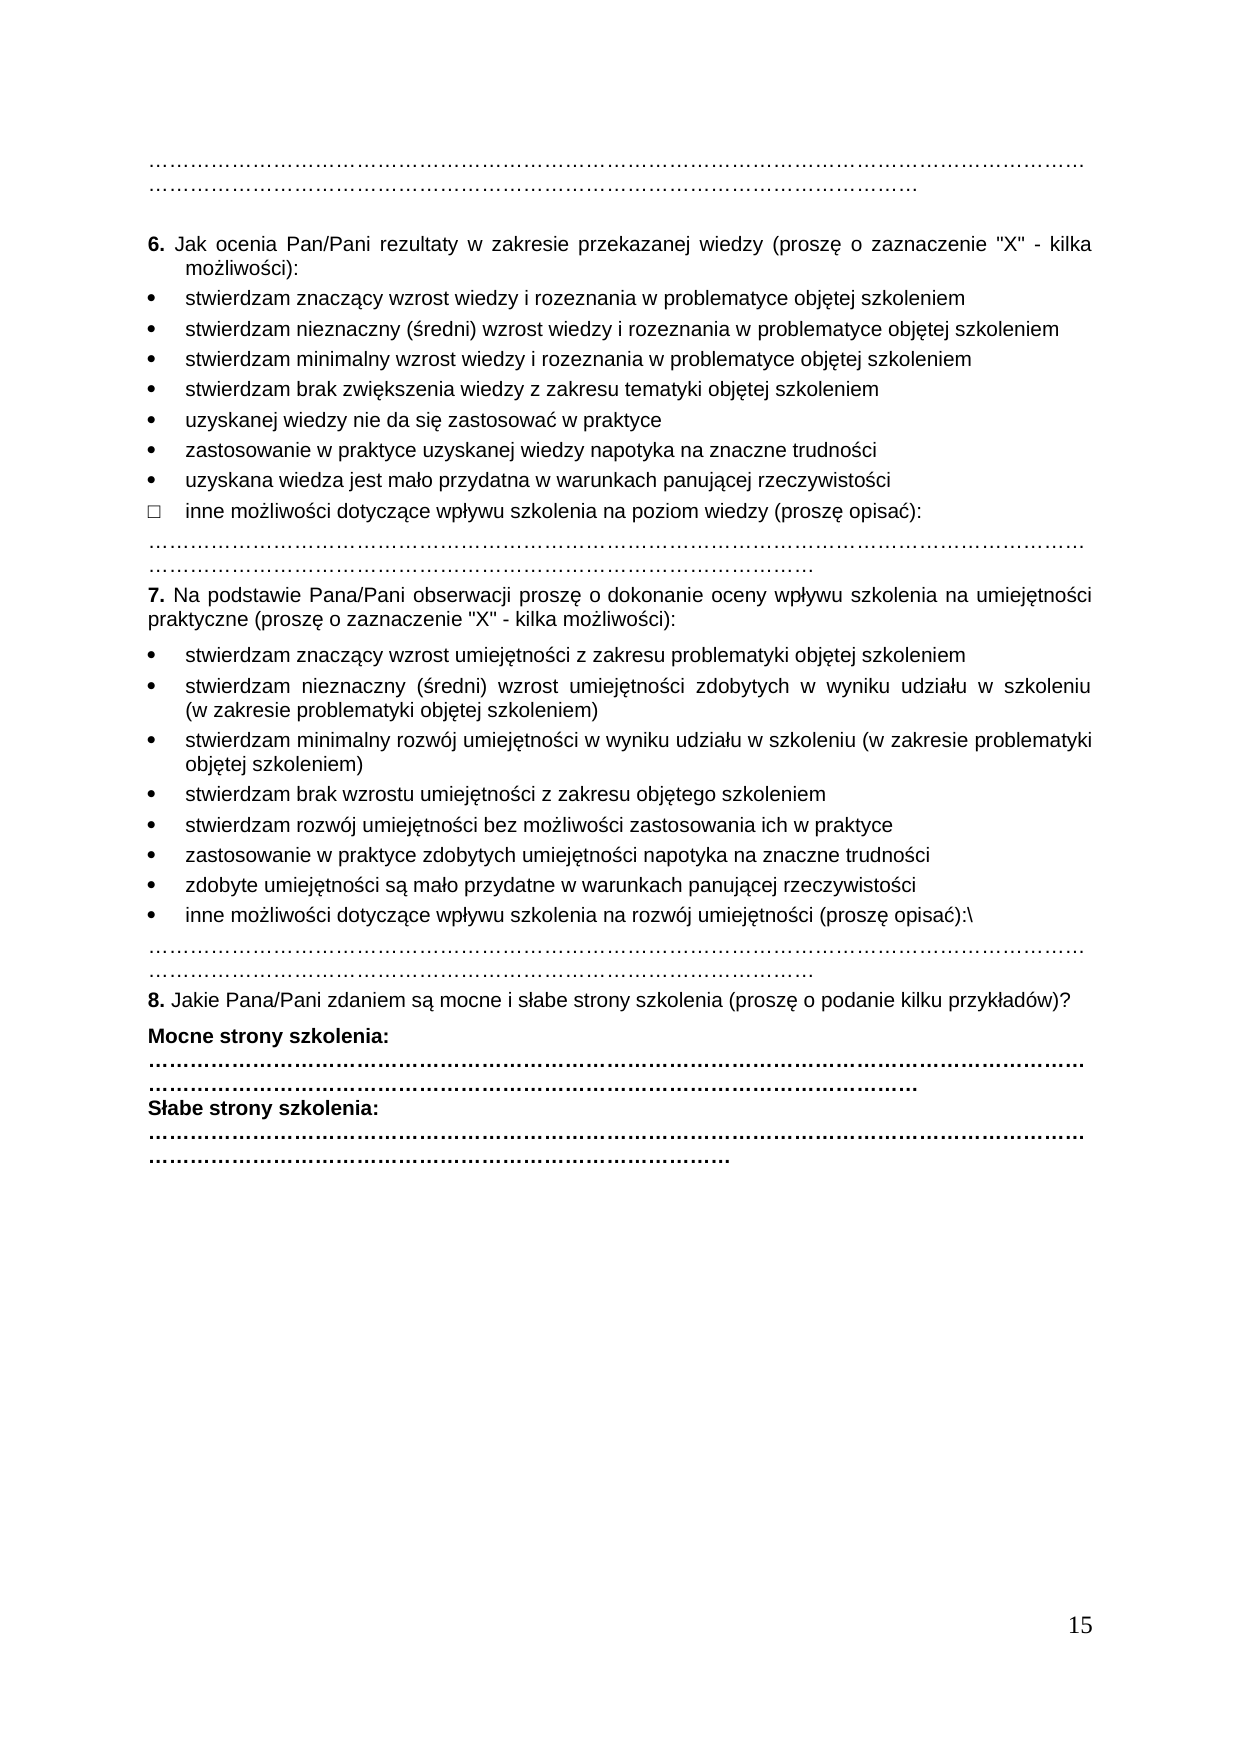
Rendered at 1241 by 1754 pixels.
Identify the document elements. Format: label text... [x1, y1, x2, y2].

list stwierdzam rozwój umiejętności bez możliwości zastosowania ich w praktyce [148, 812, 1092, 836]
text ………………………………………………………………………………………………………………………………………………………………………………………………………………………… [148, 148, 1092, 196]
list stwierdzam brak zwiększenia wiedzy z zakresu tematyki objętej szkoleniem [148, 377, 1092, 401]
text 7. Na podstawie Pana/Pani obserwacji proszę o dokonanie oceny wpływu szkolenia na umiejętności praktyczne (proszę o zaznaczenie "X" - kilka możliwości): [148, 583, 1092, 631]
list stwierdzam minimalny rozwój umiejętności w wyniku udziału w szkoleniu (w zakresie problematyki objętej szkoleniem) [148, 728, 1092, 776]
text Mocne strony szkolenia: ………………………………………………………………………………………………………………………………………………………………………………………………………………………… [148, 1024, 1092, 1096]
list zastosowanie w praktyce uzyskanej wiedzy napotyka na znaczne trudności [148, 438, 1092, 462]
text 8. Jakie Pana/Pani zdaniem są mocne i słabe strony szkolenia (proszę o podanie kilku przykładów)? [148, 988, 1092, 1012]
text Słabe strony szkolenia: ………………………………………………………………………………………………………………………………………………………………………………………………… [148, 1096, 1092, 1168]
list uzyskana wiedza jest mało przydatna w warunkach panującej rzeczywistości [148, 468, 1092, 492]
list stwierdzam znaczący wzrost wiedzy i rozeznania w problematyce objętej szkoleniem [148, 286, 1092, 310]
list stwierdzam znaczący wzrost umiejętności z zakresu problematyki objętej szkoleniem [148, 643, 1092, 667]
list zastosowanie w praktyce zdobytych umiejętności napotyka na znaczne trudności [148, 843, 1092, 867]
list stwierdzam brak wzrostu umiejętności z zakresu objętego szkoleniem [148, 782, 1092, 806]
text …………………………………………………………………………………………………………………………………………………………………………………………………………… [148, 934, 1092, 982]
list stwierdzam minimalny wzrost wiedzy i rozeznania w problematyce objętej szkoleniem [148, 347, 1092, 371]
list zdobyte umiejętności są mało przydatne w warunkach panującej rzeczywistości [148, 873, 1092, 897]
text 6. Jak ocenia Pan/Pani rezultaty w zakresie przekazanej wiedzy (proszę o zaznaczenie "X" - kilka możliwości): [148, 232, 1092, 280]
text …………………………………………………………………………………………………………………………………………………………………………………………………………… [148, 529, 1092, 577]
list stwierdzam nieznaczny (średni) wzrost umiejętności zdobytych w wyniku udziału w szkoleniu (w zakresie problematyki objętej szkoleniem) [148, 673, 1092, 722]
list inne możliwości dotyczące wpływu szkolenia na rozwój umiejętności (proszę opisać):\ [148, 903, 1092, 927]
text □ inne możliwości dotyczące wpływu szkolenia na poziom wiedzy (proszę opisać): [148, 498, 1092, 522]
list stwierdzam nieznaczny (średni) wzrost wiedzy i rozeznania w problematyce objętej szkoleniem [148, 317, 1092, 341]
list uzyskanej wiedzy nie da się zastosować w praktyce [148, 407, 1092, 432]
